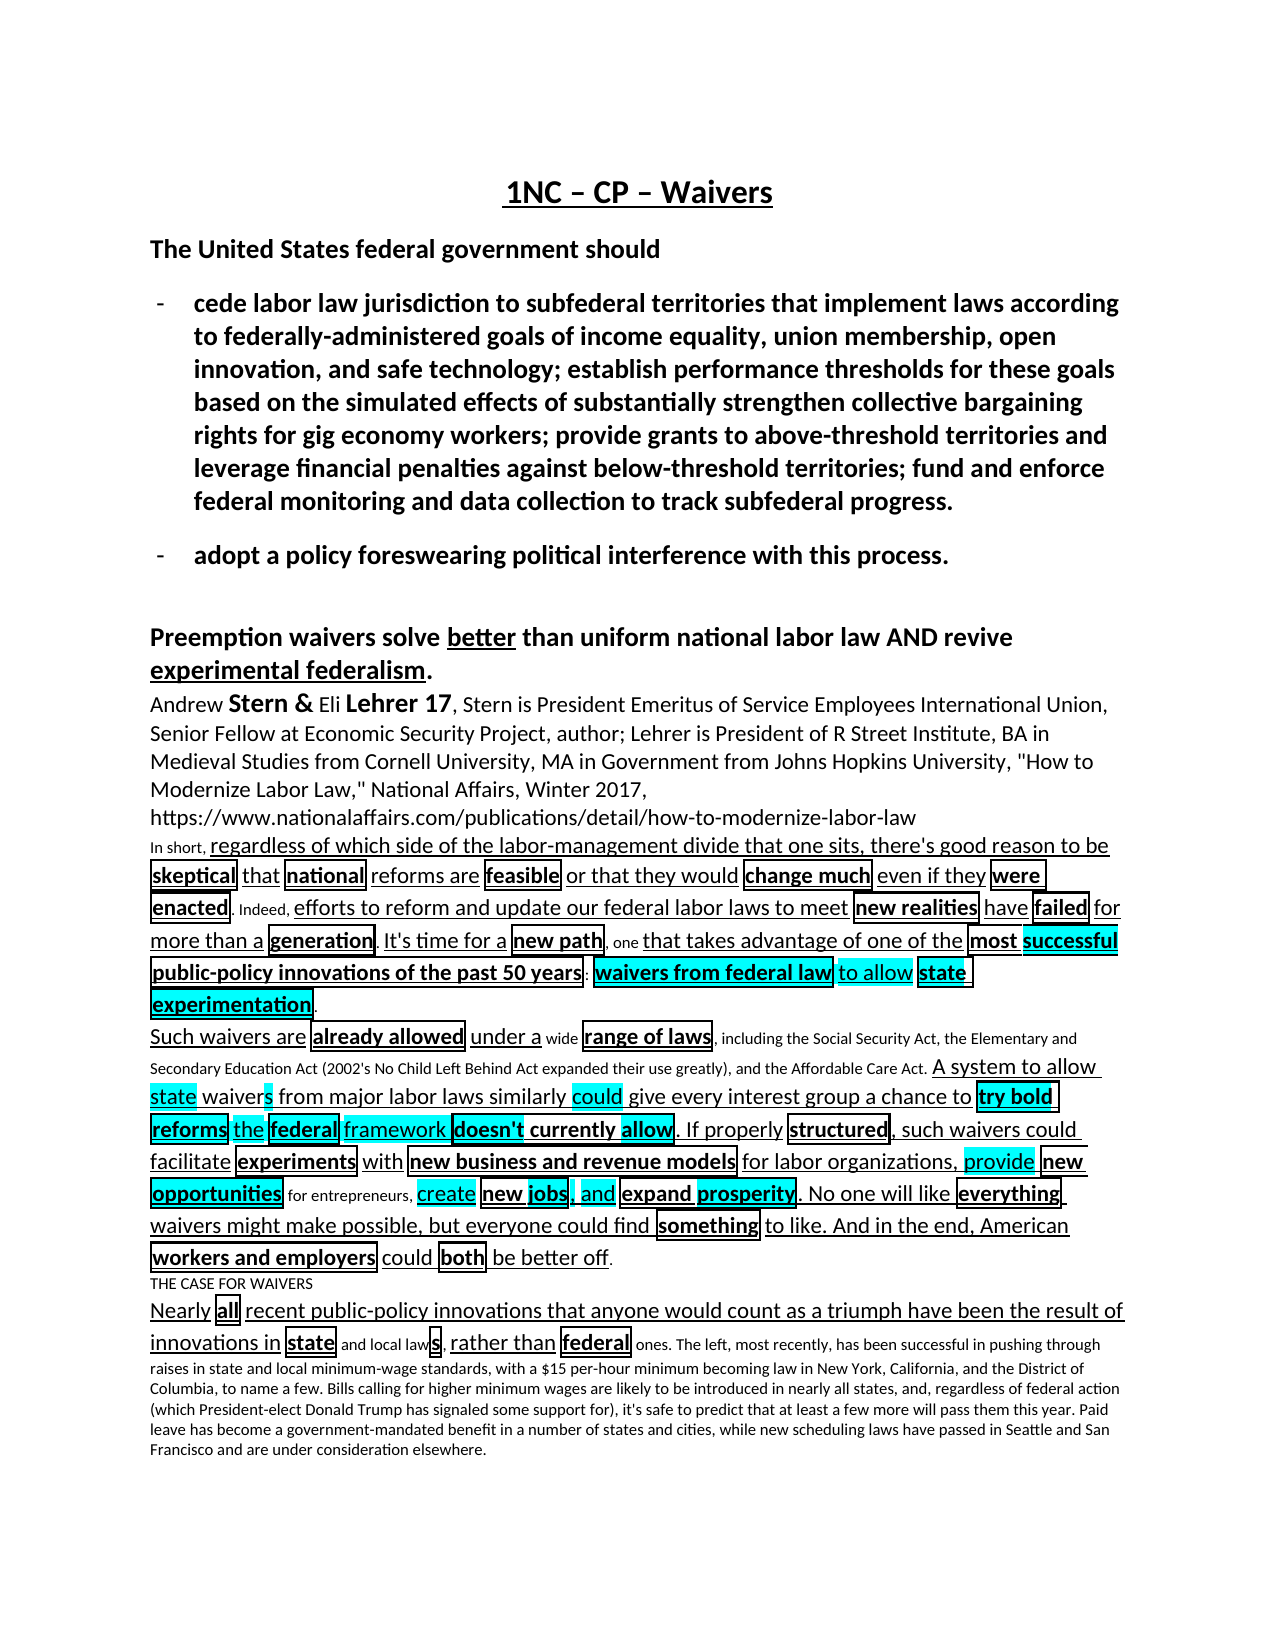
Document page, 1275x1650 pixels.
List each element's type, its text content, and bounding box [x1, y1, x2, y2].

subtitle Preemption waivers solve better than uniform national labor law AND revive experimental federalism. [150, 620, 1125, 686]
text In short, regardless of which side of the labor-management divide that one sits, there's good reason to be skeptical that national reforms are feasible or that they would change much even if they were enacted. Indeed, efforts to reform and update our federal labor laws to meet new realities have failed for more than a generation. It's time for a new path, one that takes advantage of one of the most successful public-policy innovations of the past 50 years: waivers from federal law to allow state experimentation. [150, 831, 1125, 1020]
subtitle The United States federal government should [150, 232, 1125, 265]
text Nearly all recent public-policy innovations that anyone would count as a triumph have been the result of innovations in state and local laws, rather than federal ones. The left, most recently, has been successful in pushing through raises in state and local minimum-wage standards, with a $15 per-hour minimum becoming law in New York, California, and the District of Columbia, to name a few. Bills calling for higher minimum wages are likely to be introduced in nearly all states, and, regardless of federal action (which President-elect Donald Trump has signaled some support for), it's safe to predict that at least a few more will pass them this year. Paid leave has become a government-mandated benefit in a number of states and cities, while new scheduling laws have passed in Seattle and San Francisco and are under consideration elsewhere. [150, 1294, 1125, 1460]
subtitle adopt a policy foreswearing political interference with this process. [156, 538, 1125, 571]
text Andrew Stern & Eli Lehrer 17, Stern is President Emeritus of Service Employees International Union, Senior Fellow at Economic Security Project, author; Lehrer is President of R Street Institute, BA in Medieval Studies from Cornell University, MA in Government from Johns Hopkins University, "How to Modernize Labor Law," National Affairs, Winter 2017, https://www.nationalaffairs.com/publications/detail/how-to-modernize-labor-law [150, 686, 1125, 831]
text Such waivers are already allowed under a wide range of laws, including the Social Security Act, the Elementary and Secondary Education Act (2002's No Child Left Behind Act expanded their use greatly), and the Affordable Care Act. A system to allow state waivers from major labor laws similarly could give every interest group a chance to try bold reforms the federal framework doesn't currently allow. If properly structured, such waivers could facilitate experiments with new business and revenue models for labor organizations, provide new opportunities for entrepreneurs, create new jobs, and expand prosperity. No one will like everything waivers might make possible, but everyone could find something to like. And in the end, American workers and employers could both be better off. [150, 1020, 1125, 1273]
subtitle cede labor law jurisdiction to subfederal territories that implement laws according to federally-administered goals of income equality, union membership, open innovation, and safe technology; establish performance thresholds for these goals based on the simulated effects of substantially strengthen collective bargaining rights for gig economy workers; provide grants to above-threshold territories and leverage financial penalties against below-threshold territories; fund and enforce federal monitoring and data collection to track subfederal progress. [156, 286, 1125, 517]
text THE CASE FOR WAIVERS [150, 1273, 1125, 1294]
subtitle 1NC – CP – Waivers [150, 171, 1125, 212]
